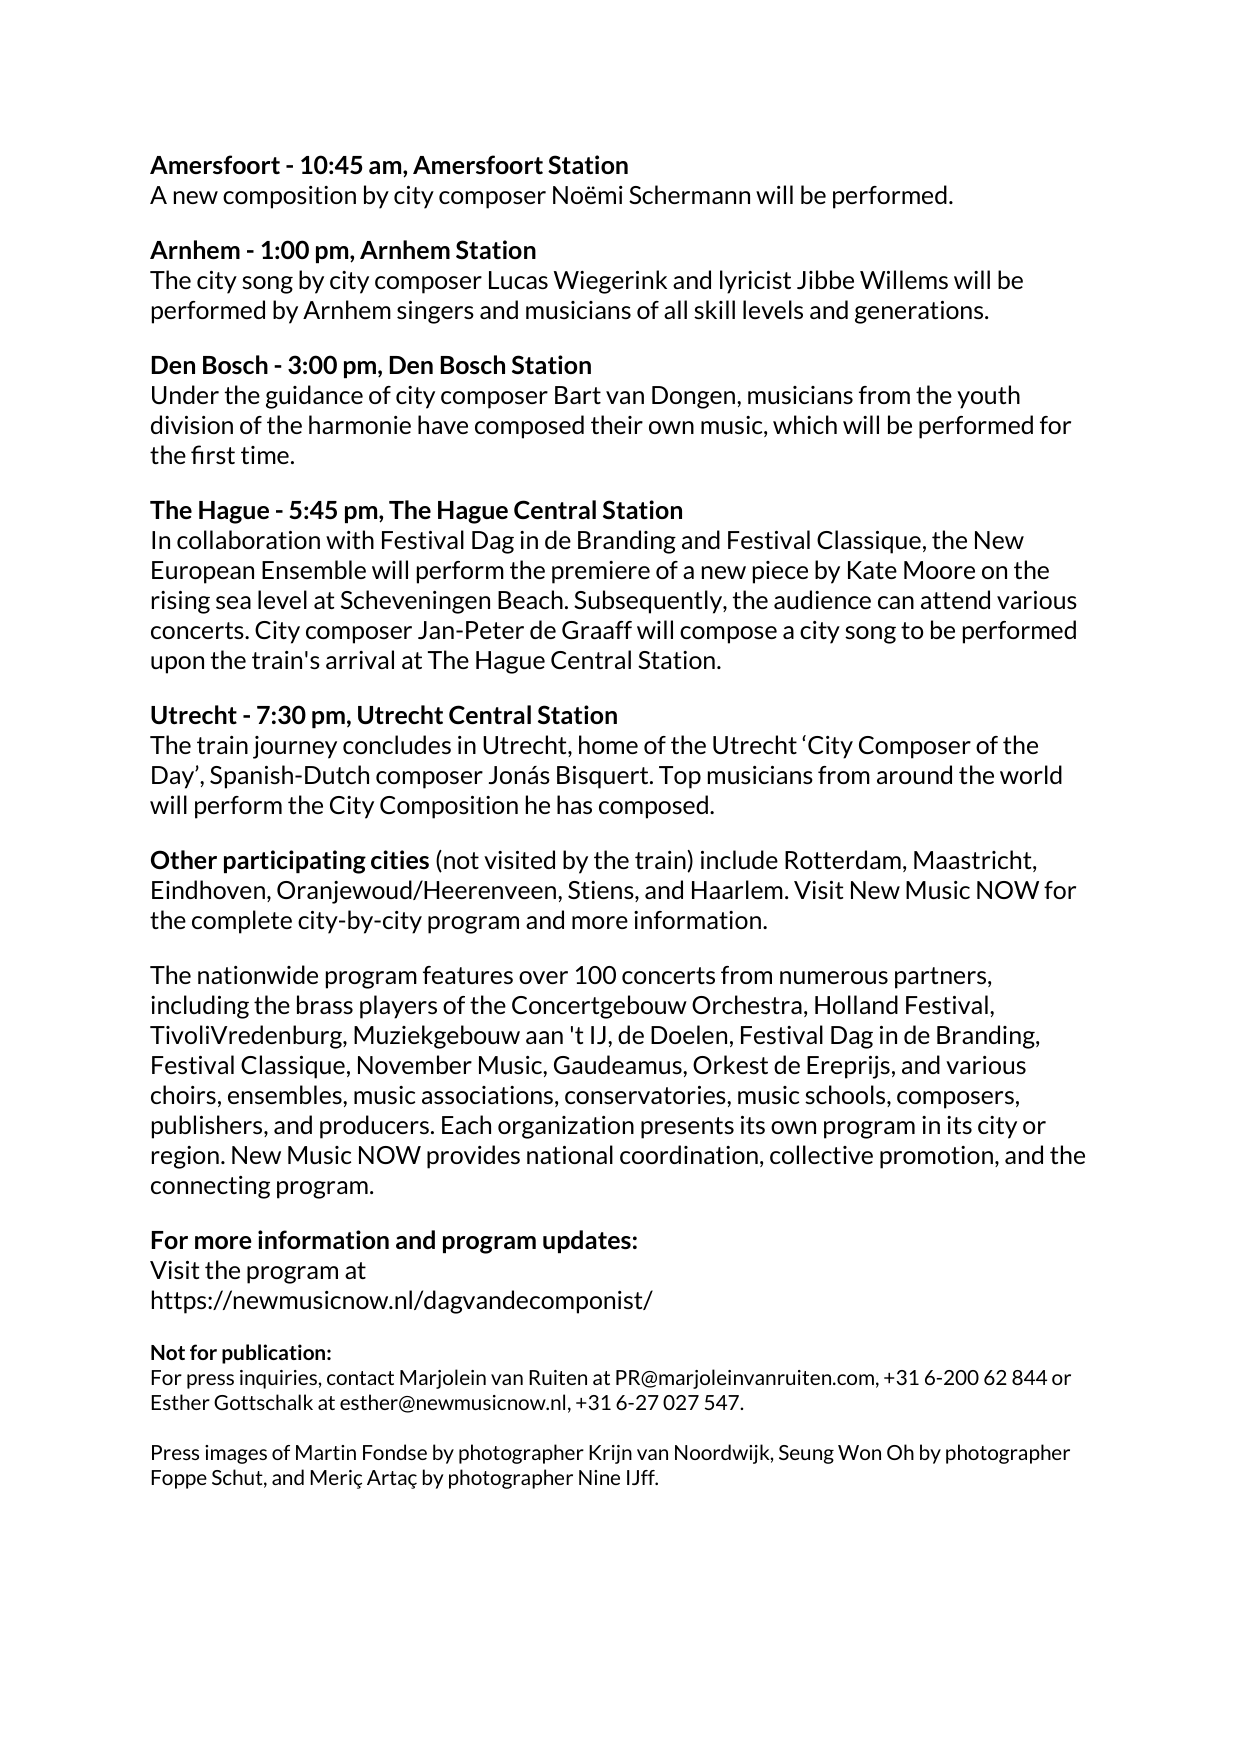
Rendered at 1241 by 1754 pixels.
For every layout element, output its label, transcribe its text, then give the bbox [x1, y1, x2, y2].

text Other participating cities (not visited by the train) include Rotterdam, Maastricht, Eindhoven, Oranjewoud/Heerenveen, Stiens, and Haarlem. Visit New Music NOW for the complete city-by-city program and more information. [150, 845, 1090, 935]
text Utrecht - 7:30 pm, Utrecht Central Station The train journey concludes in Utrecht, home of the Utrecht ‘City Composer of the Day’, Spanish-Dutch composer Jonás Bisquert. Top musicians from around the world will perform the City Composition he has composed. [150, 700, 1090, 820]
text Amersfoort - 10:45 am, Amersfoort Station A new composition by city composer Noëmi Schermann will be performed. [150, 150, 1090, 210]
text The Hague - 5:45 pm, The Hague Central Station In collaboration with Festival Dag in de Branding and Festival Classique, the New European Ensemble will perform the premiere of a new piece by Kate Moore on the rising sea level at Scheveningen Beach. Subsequently, the audience can attend various concerts. City composer Jan-Peter de Graaff will compose a city song to be performed upon the train's arrival at The Hague Central Station. [150, 495, 1090, 675]
text Not for publication: For press inquiries, contact Marjolein van Ruiten at PR@marjoleinvanruiten.com, +31 6-200 62 844 or Esther Gottschalk at esther@newmusicnow.nl, +31 6-27 027 547. [150, 1340, 1090, 1415]
text Den Bosch - 3:00 pm, Den Bosch Station Under the guidance of city composer Bart van Dongen, musicians from the youth division of the harmonie have composed their own music, which will be performed for the first time. [150, 350, 1090, 470]
text Press images of Martin Fondse by photographer Krijn van Noordwijk, Seung Won Oh by photographer Foppe Schut, and Meriç Artaç by photographer Nine IJff. [150, 1440, 1090, 1490]
text Arnhem - 1:00 pm, Arnhem Station The city song by city composer Lucas Wiegerink and lyricist Jibbe Willems will be performed by Arnhem singers and musicians of all skill levels and generations. [150, 235, 1090, 325]
text The nationwide program features over 100 concerts from numerous partners, including the brass players of the Concertgebouw Orchestra, Holland Festival, TivoliVredenburg, Muziekgebouw aan 't IJ, de Doelen, Festival Dag in de Branding, Festival Classique, November Music, Gaudeamus, Orkest de Ereprijs, and various choirs, ensembles, music associations, conservatories, music schools, composers, publishers, and producers. Each organization presents its own program in its city or region. New Music NOW provides national coordination, collective promotion, and the connecting program. [150, 960, 1090, 1200]
text For more information and program updates: Visit the program at https://newmusicnow.nl/dagvandecomponist/ [150, 1225, 1090, 1315]
